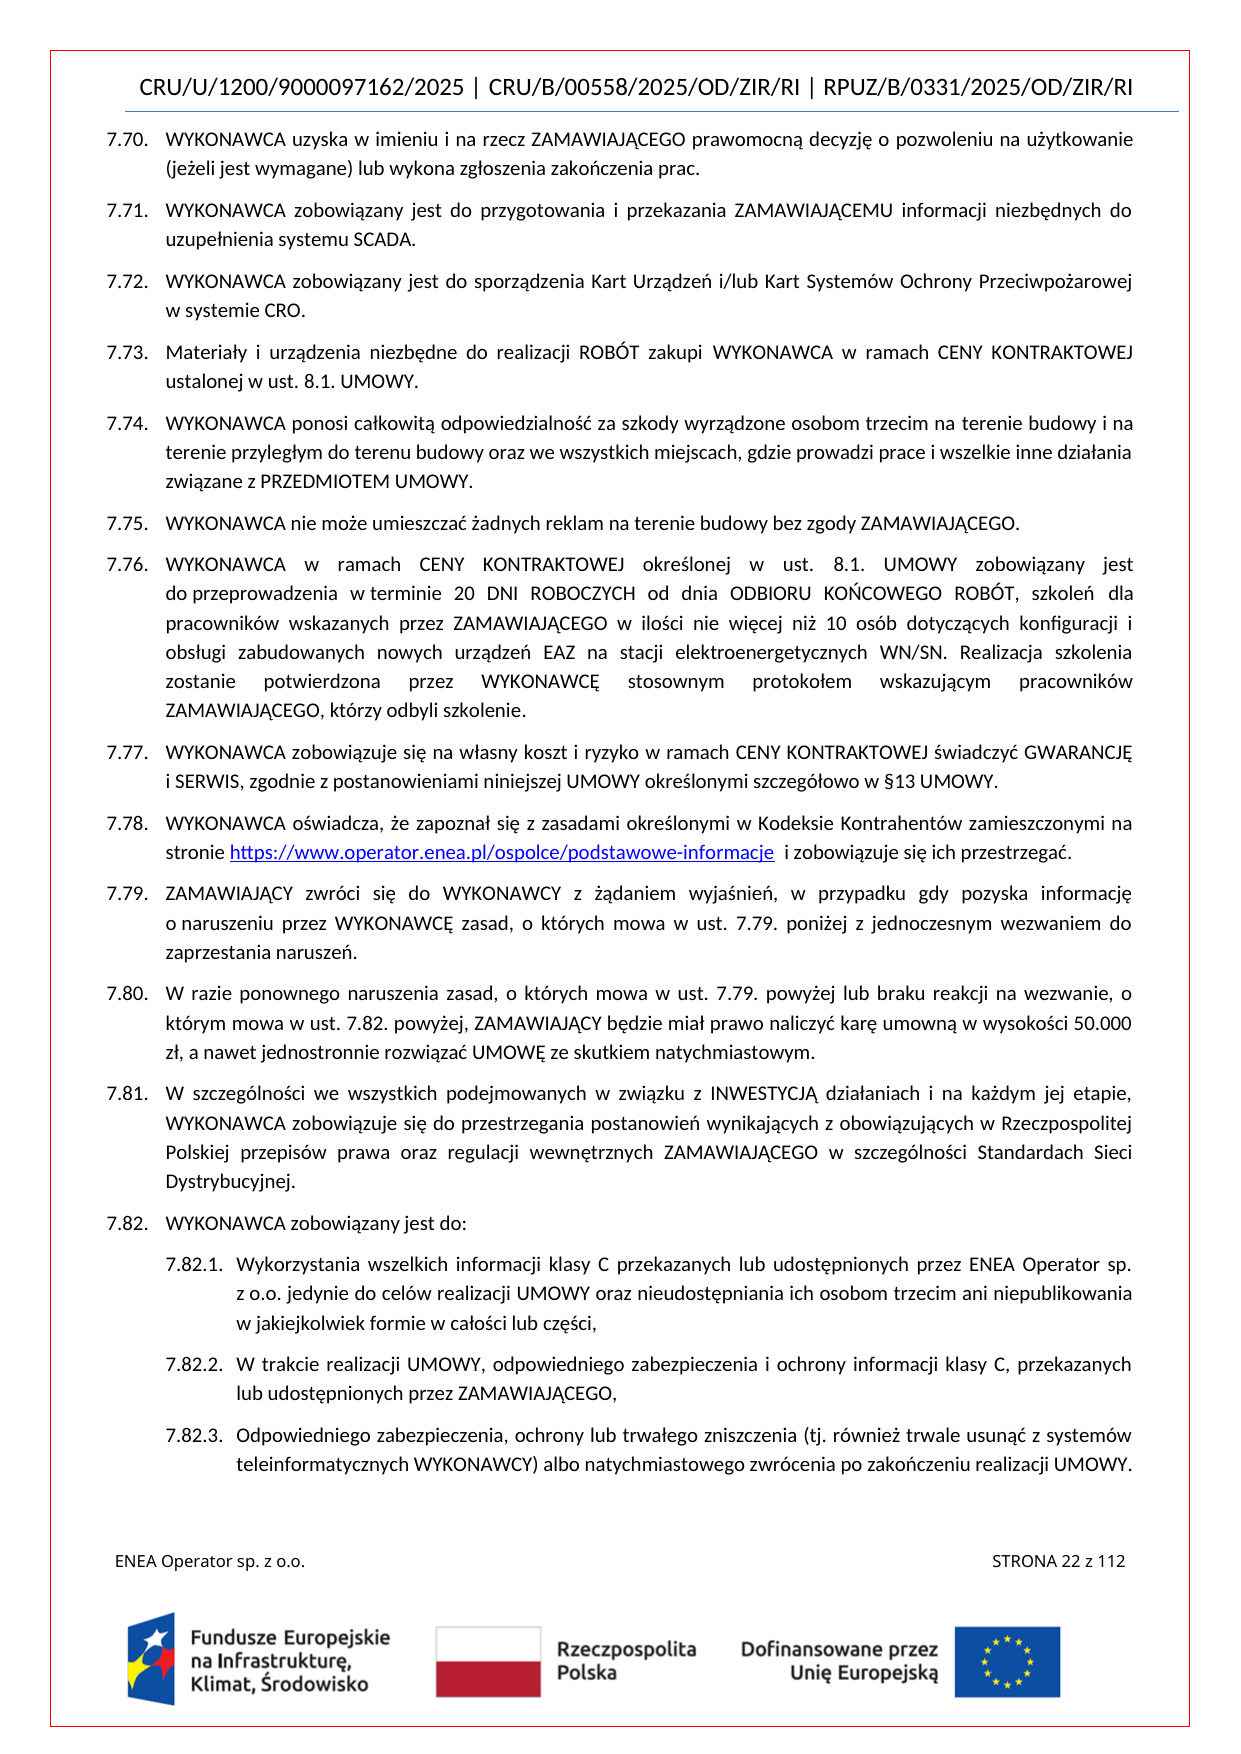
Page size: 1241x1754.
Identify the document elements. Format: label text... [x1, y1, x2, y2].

picture [106, 1589, 1074, 1726]
list WYKONAWCA uzyska w imieniu i na rzecz ZAMAWIAJĄCEGO prawomocną decyzję o pozwoleniu na użytkowanie (jeżeli jest wymagane) lub wykona zgłoszenia zakończenia prac. [106, 126, 1134, 181]
list W razie ponownego naruszenia zasad, o których mowa w ust. 7.79. powyżej lub braku reakcji na wezwanie, o którym mowa w ust. 7.82. powyżej, ZAMAWIAJĄCY będzie miał prawo naliczyć karę umowną w wysokości 50.000 zł, a nawet jednostronnie rozwiązać UMOWĘ ze skutkiem natychmiastowym. [106, 981, 1134, 1064]
list WYKONAWCA zobowiązuje się na własny koszt i ryzyko w ramach CENY KONTRAKTOWEJ świadczyć GWARANCJĘ i SERWIS, zgodnie z postanowieniami niniejszej UMOWY określonymi szczegółowo w §13 UMOWY. [106, 739, 1134, 793]
list W szczególności we wszystkich podejmowanych w związku z INWESTYCJĄ działaniach i na każdym jej etapie, WYKONAWCA zobowiązuje się do przestrzegania postanowień wynikających z obowiązujących w Rzeczpospolitej Polskiej przepisów prawa oraz regulacji wewnętrznych ZAMAWIAJĄCEGO w szczególności Standardach Sieci Dystrybucyjnej. [106, 1081, 1134, 1193]
list Odpowiedniego zabezpieczenia, ochrony lub trwałego zniszczenia (tj. również trwale usunąć z systemów teleinformatycznych WYKONAWCY) albo natychmiastowego zwrócenia po zakończeniu realizacji UMOWY. [165, 1422, 1134, 1477]
list ZAMAWIAJĄCY zwróci się do WYKONAWCY z żądaniem wyjaśnień, w przypadku gdy pozyska informację o naruszeniu przez WYKONAWCĘ zasad, o których mowa w ust. 7.79. poniżej z jednoczesnym wezwaniem do zaprzestania naruszeń. [106, 881, 1134, 964]
list WYKONAWCA zobowiązany jest do przygotowania i przekazania ZAMAWIAJĄCEMU informacji niezbędnych do uzupełnienia systemu SCADA. [106, 197, 1134, 252]
list Materiały i urządzenia niezbędne do realizacji ROBÓT zakupi WYKONAWCA w ramach CENY KONTRAKTOWEJ ustalonej w ust. 8.1. UMOWY. [106, 339, 1134, 393]
list W trakcie realizacji UMOWY, odpowiedniego zabezpieczenia i ochrony informacji klasy C, przekazanych lub udostępnionych przez ZAMAWIAJĄCEGO, [165, 1351, 1134, 1406]
list WYKONAWCA zobowiązany jest do sporządzenia Kart Urządzeń i/lub Kart Systemów Ochrony Przeciwpożarowej w systemie CRO. [106, 268, 1134, 323]
list Wykorzystania wszelkich informacji klasy C przekazanych lub udostępnionych przez ENEA Operator sp. z o.o. jedynie do celów realizacji UMOWY oraz nieudostępniania ich osobom trzecim ani niepublikowania w jakiejkolwiek formie w całości lub części, [165, 1251, 1134, 1335]
list WYKONAWCA nie może umieszczać żadnych reklam na terenie budowy bez zgody ZAMAWIAJĄCEGO. [106, 510, 1134, 535]
list WYKONAWCA ponosi całkowitą odpowiedzialność za szkody wyrządzone osobom trzecim na terenie budowy i na terenie przyległym do terenu budowy oraz we wszystkich miejscach, gdzie prowadzi prace i wszelkie inne działania związane z PRZEDMIOTEM UMOWY. [106, 410, 1134, 493]
list WYKONAWCA w ramach CENY KONTRAKTOWEJ określonej w ust. 8.1. UMOWY zobowiązany jest do przeprowadzenia w terminie 20 DNI ROBOCZYCH od dnia ODBIORU KOŃCOWEGO ROBÓT, szkoleń dla pracowników wskazanych przez ZAMAWIAJĄCEGO w ilości nie więcej niż 10 osób dotyczących konfiguracji i obsługi zabudowanych nowych urządzeń EAZ na stacji elektroenergetycznych WN/SN. Realizacja szkolenia zostanie potwierdzona przez WYKONAWCĘ stosownym protokołem wskazującym pracowników ZAMAWIAJĄCEGO, którzy odbyli szkolenie. [106, 551, 1134, 723]
list WYKONAWCA oświadcza, że zapoznał się z zasadami określonymi w Kodeksie Kontrahentów zamieszczonymi na stronie https://www.operator.enea.pl/ospolce/podstawowe-informacje i zobowiązuje się ich przestrzegać. [106, 810, 1134, 864]
list WYKONAWCA zobowiązany jest do: [106, 1210, 1134, 1235]
